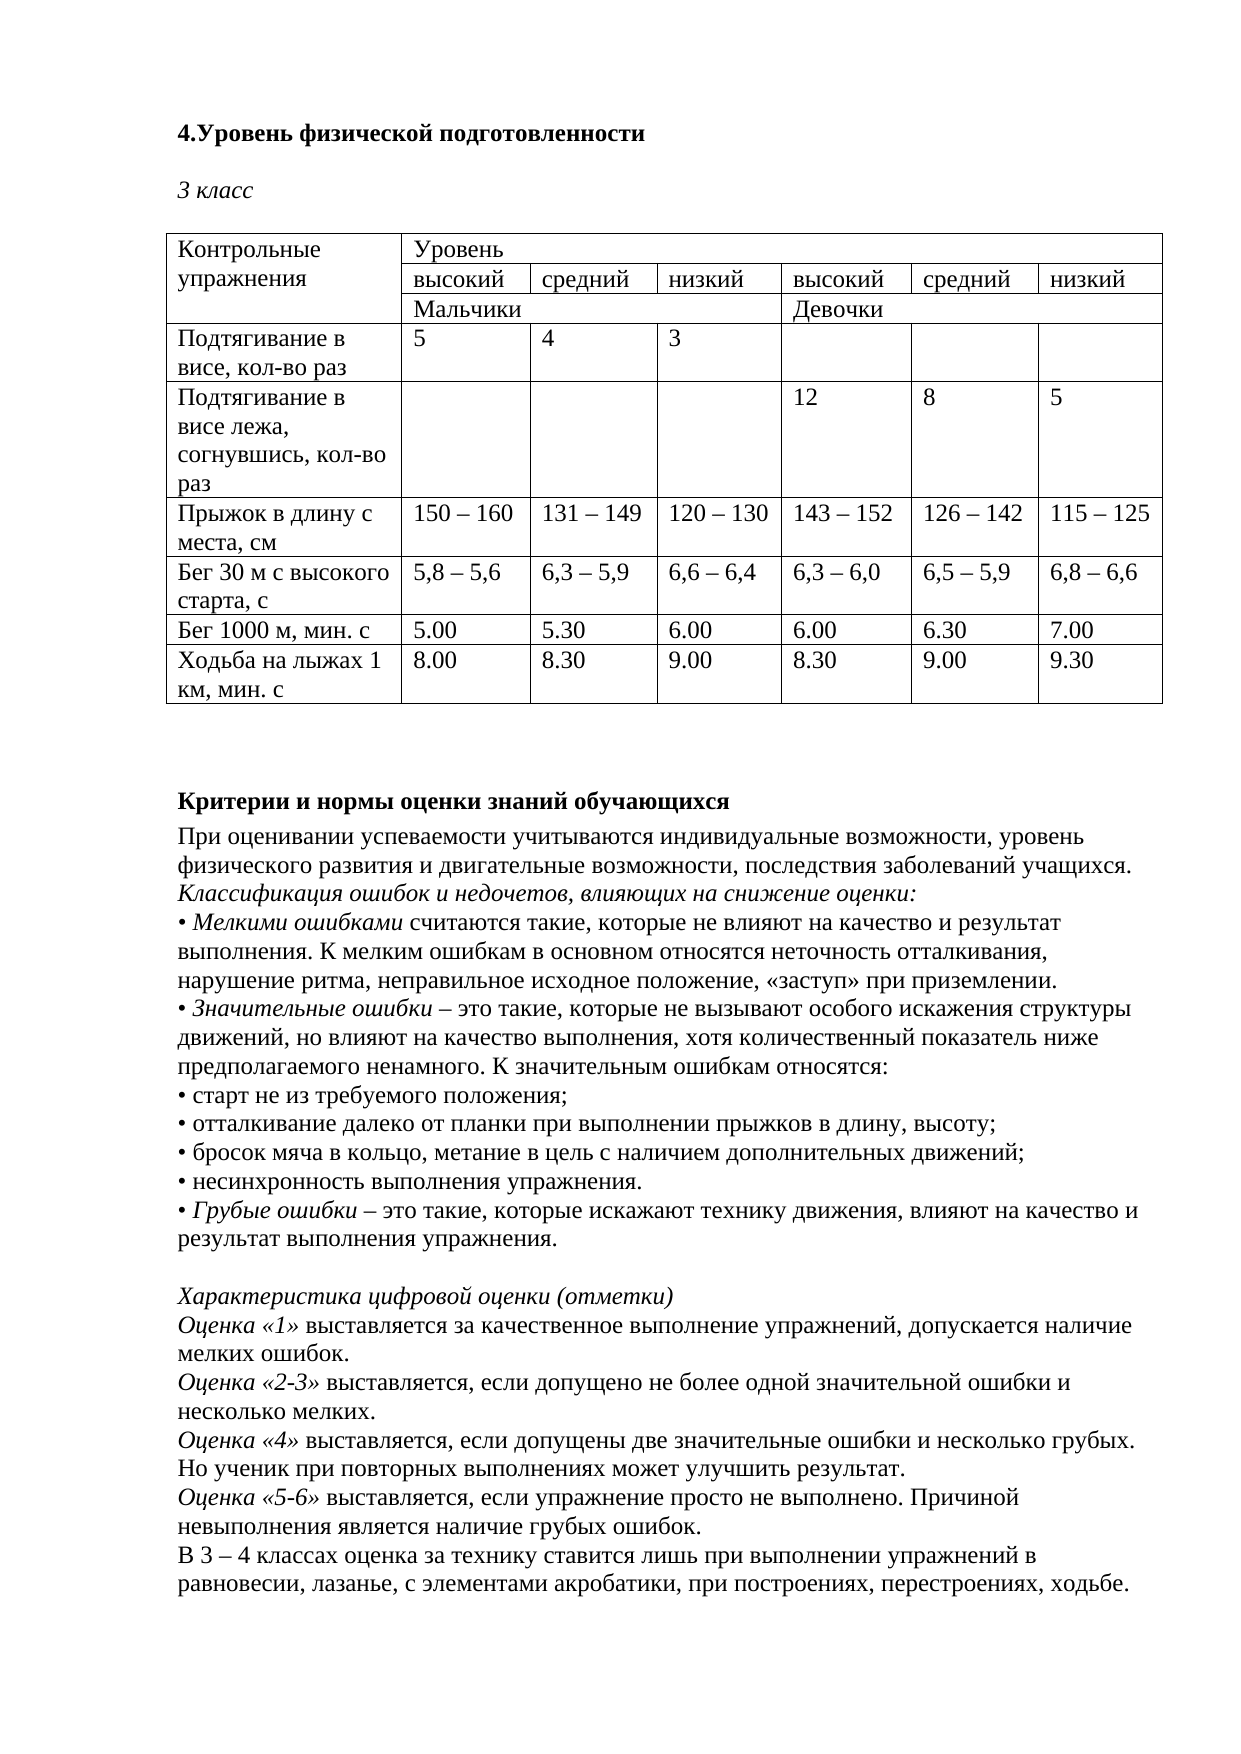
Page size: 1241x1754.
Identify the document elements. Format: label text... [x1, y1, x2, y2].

table_cell 5 [1039, 382, 1162, 497]
table_cell [658, 382, 781, 497]
table_cell высокий [782, 264, 911, 293]
table_cell 6,8 – 6,6 [1039, 557, 1162, 614]
table_cell 126 – 142 [912, 498, 1038, 556]
table_cell 4 [531, 324, 657, 381]
table_cell Бег 1000 м, мин. с [167, 615, 401, 644]
text Характеристика цифровой оценки (отметки) [177, 1281, 1152, 1310]
table_cell высокий [402, 264, 530, 293]
text • Значительные ошибки – это такие, которые не вызывают особого искажения структуры движений, но влияют на качество выполнения, хотя количественный показатель ниже предполагаемого ненамного. К значительным ошибкам относятся: [177, 993, 1152, 1080]
text 3 класс [177, 176, 1152, 204]
table_header Контрольные упражнения [167, 234, 401, 322]
table_cell 9.00 [658, 645, 781, 702]
table_cell Мальчики [402, 294, 781, 322]
table_cell 6,6 – 6,4 [658, 557, 781, 614]
table_cell 12 [782, 382, 911, 497]
table_cell 5 [402, 324, 530, 381]
table_cell 7.00 [1039, 615, 1162, 644]
table_cell Бег 30 м с высокого старта, с [167, 557, 401, 614]
table_cell Подтягивание в висе, кол-во раз [167, 324, 401, 381]
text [177, 1540, 1152, 1597]
table_cell 6,3 – 5,9 [531, 557, 657, 614]
table_cell 6,5 – 5,9 [912, 557, 1038, 614]
table_cell 131 – 149 [531, 498, 657, 556]
text • Грубые ошибки – это такие, которые искажают технику движения, влияют на качество и результат выполнения упражнения. [177, 1195, 1152, 1252]
text При оценивании успеваемости учитываются индивидуальные возможности, уровень физического развития и двигательные возможности, последствия заболеваний учащихся. [177, 821, 1152, 878]
text Критерии и нормы оценки знаний обучающихся [177, 786, 1152, 815]
text • Мелкими ошибками считаются такие, которые не влияют на качество и результат выполнения. К мелким ошибкам в основном относятся неточность отталкивания, нарушение ритма, неправильное исходное положение, «заступ» при приземлении. [177, 907, 1152, 993]
table_cell низкий [1039, 264, 1162, 293]
table_cell 5.30 [531, 615, 657, 644]
text Классификация ошибок и недочетов, влияющих на снижение оценки: [177, 878, 1151, 907]
table_cell Девочки [782, 294, 1162, 322]
table_cell [402, 382, 530, 497]
text 4.Уровень физической подготовленности [177, 118, 1152, 147]
table_cell 5.00 [402, 615, 530, 644]
table_cell [912, 324, 1038, 381]
table_cell 9.30 [1039, 645, 1162, 702]
table_cell 143 – 152 [782, 498, 911, 556]
table_cell средний [912, 264, 1038, 293]
table_cell 6.30 [912, 615, 1038, 644]
table_cell 9.00 [912, 645, 1038, 702]
text • отталкивание далеко от планки при выполнении прыжков в длину, высоту; [177, 1108, 1152, 1137]
table_cell Подтягивание в висе лежа, согнувшись, кол-во раз [167, 382, 401, 497]
text Оценка «2-3» выставляется, если допущено не более одной значительной ошибки и несколько мелких. [177, 1367, 1152, 1425]
text • бросок мяча в кольцо, метание в цель с наличием дополнительных движений; [177, 1137, 1152, 1166]
table_cell Прыжок в длину с места, см [167, 498, 401, 556]
table_cell [1039, 324, 1162, 381]
table_cell Ходьба на лыжах 1 км, мин. с [167, 645, 401, 702]
text • несинхронность выполнения упражнения. [177, 1166, 1152, 1195]
table_cell 3 [658, 324, 781, 381]
table_cell 8.00 [402, 645, 530, 702]
table_cell 5,8 – 5,6 [402, 557, 530, 614]
table_cell средний [531, 264, 657, 293]
table_cell 150 – 160 [402, 498, 530, 556]
table_cell [782, 324, 911, 381]
table_cell 8.30 [782, 645, 911, 702]
table_cell 6,3 – 6,0 [782, 557, 911, 614]
table_cell низкий [658, 264, 781, 293]
table_cell 120 – 130 [658, 498, 781, 556]
table_cell 6.00 [782, 615, 911, 644]
table_cell [531, 382, 657, 497]
text Оценка «5-6» выставляется, если упражнение просто не выполнено. Причиной невыполнения является наличие грубых ошибок. [177, 1482, 1152, 1540]
table_cell 115 – 125 [1039, 498, 1162, 556]
table_cell 8 [912, 382, 1038, 497]
table_cell 6.00 [658, 615, 781, 644]
table_header Уровень [402, 234, 1162, 263]
text • старт не из требуемого положения; [177, 1080, 1152, 1108]
text Оценка «4» выставляется, если допущены две значительные ошибки и несколько грубых. Но ученик при повторных выполнениях может улучшить результат. [177, 1425, 1152, 1482]
table_cell 8.30 [531, 645, 657, 702]
text Оценка «1» выставляется за качественное выполнение упражнений, допускается наличие мелких ошибок. [177, 1310, 1152, 1367]
